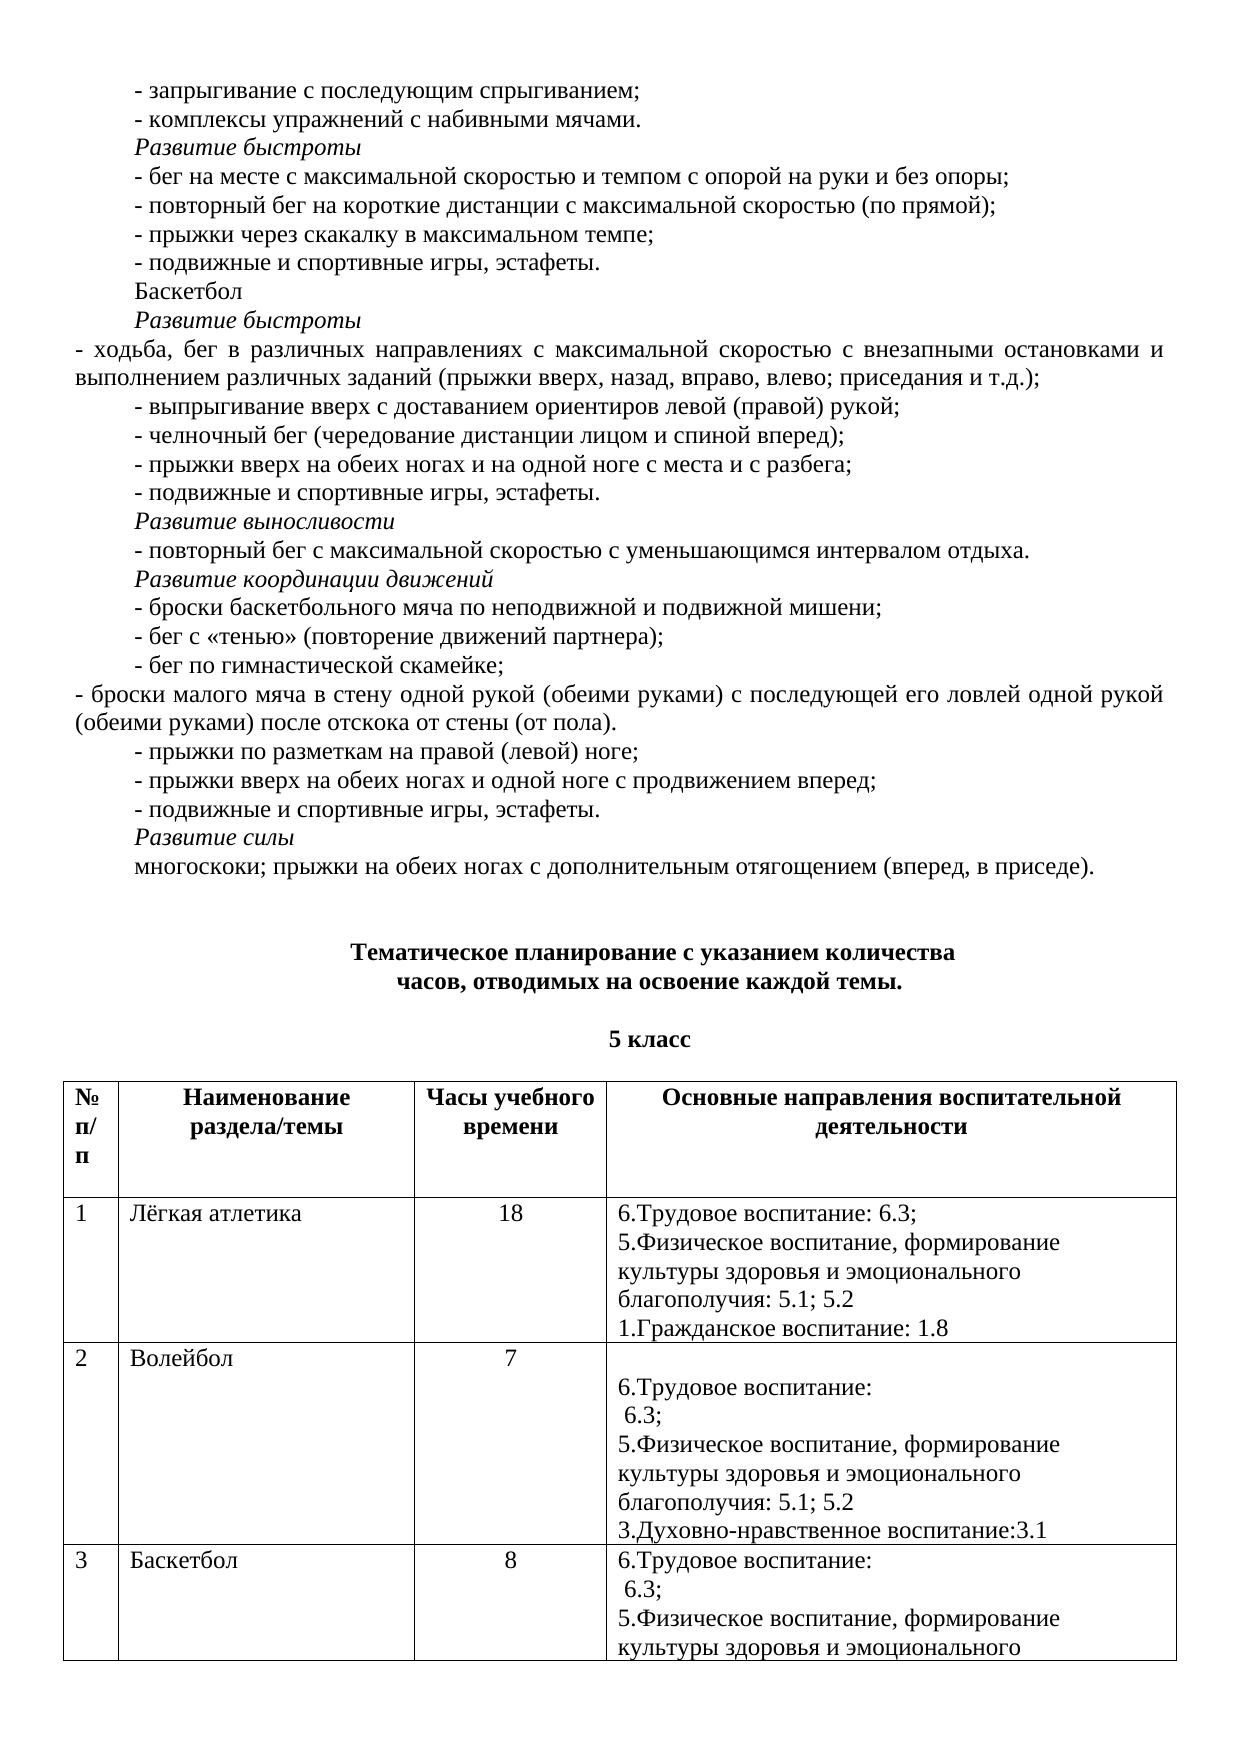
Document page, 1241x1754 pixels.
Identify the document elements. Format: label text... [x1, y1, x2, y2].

text - прыжки вверх на обеих ногах и одной ноге с продвижением вперед; [75, 765, 1165, 794]
text - прыжки через скакалку в максимальном темпе; [75, 219, 1165, 247]
text 5 класс [75, 1024, 1165, 1052]
text многоскоки; прыжки на обеих ногах с дополнительным отягощением (вперед, в приседе). [75, 851, 1165, 880]
text Баскетбол [75, 276, 1165, 305]
table_cell 18 [415, 1198, 606, 1342]
text Тематическое планирование с указанием количества [75, 937, 1165, 966]
text Развитие силы [75, 822, 1165, 851]
table_cell 3 [64, 1545, 118, 1660]
text - челночный бег (чередование дистанции лицом и спиной вперед); [75, 420, 1165, 449]
table_cell 7 [415, 1343, 606, 1544]
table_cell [607, 1545, 1176, 1660]
text - бег с «тенью» (повторение движений партнера); [75, 621, 1165, 650]
text - подвижные и спортивные игры, эстафеты. [75, 247, 1165, 276]
table_cell 2 [64, 1343, 118, 1544]
text - броски малого мяча в стену одной рукой (обеими руками) с последующей его ловлей одной рукой (обеими руками) после отскока от стены (от пола). [75, 679, 1165, 736]
table_cell 8 [415, 1545, 606, 1660]
table_cell Лёгкая атлетика [119, 1198, 414, 1342]
table_cell 6.Трудовое воспитание: 6.3; 5.Физическое воспитание, формирование культуры здоровья и эмоционального благополучия: 5.1; 5.2 3.Духовно-нравственное воспитание:3.1 [607, 1343, 1176, 1544]
text - подвижные и спортивные игры, эстафеты. [75, 794, 1165, 822]
text - подвижные и спортивные игры, эстафеты. [75, 477, 1165, 506]
text Развитие быстроты [75, 132, 1165, 161]
table_header Часы учебного времени [415, 1082, 606, 1197]
text - повторный бег с максимальной скоростью с уменьшающимся интервалом отдыха. [75, 535, 1165, 564]
table_cell 6.Трудовое воспитание: 6.3; 5.Физическое воспитание, формирование культуры здоровья и эмоционального благополучия: 5.1; 5.2 1.Гражданское воспитание: 1.8 [607, 1198, 1176, 1342]
text - запрыгивание с последующим спрыгиванием; [75, 75, 1165, 104]
text - выпрыгивание вверх с доставанием ориентиров левой (правой) рукой; [75, 391, 1165, 420]
text - ходьба, бег в различных направлениях с максимальной скоростью с внезапными остановками и выполнением различных заданий (прыжки вверх, назад, вправо, влево; приседания и т.д.); [75, 334, 1165, 391]
table_cell Баскетбол [119, 1545, 414, 1660]
text - комплексы упражнений с набивными мячами. [75, 104, 1165, 132]
table_header Основные направления воспитательной деятельности [607, 1082, 1176, 1197]
text - бег на месте с максимальной скоростью и темпом с опорой на руки и без опоры; [75, 161, 1165, 190]
text - повторный бег на короткие дистанции с максимальной скоростью (по прямой); [75, 190, 1165, 219]
table_header № п/п [64, 1082, 118, 1197]
text - бег по гимнастической скамейке; [75, 650, 1165, 679]
text - прыжки по разметкам на правой (левой) ноге; [75, 736, 1165, 765]
text Развитие быстроты [75, 305, 1165, 334]
table_header Наименование раздела/темы [119, 1082, 414, 1197]
table_cell Волейбол [119, 1343, 414, 1544]
text Развитие выносливости [75, 506, 1165, 535]
text - броски баскетбольного мяча по неподвижной и подвижной мишени; [75, 592, 1165, 621]
text Развитие координации движений [75, 564, 1165, 592]
table_cell 1 [64, 1198, 118, 1342]
text - прыжки вверх на обеих ногах и на одной ноге с места и с разбега; [75, 449, 1165, 477]
text часов, отводимых на освоение каждой темы. [75, 966, 1165, 995]
